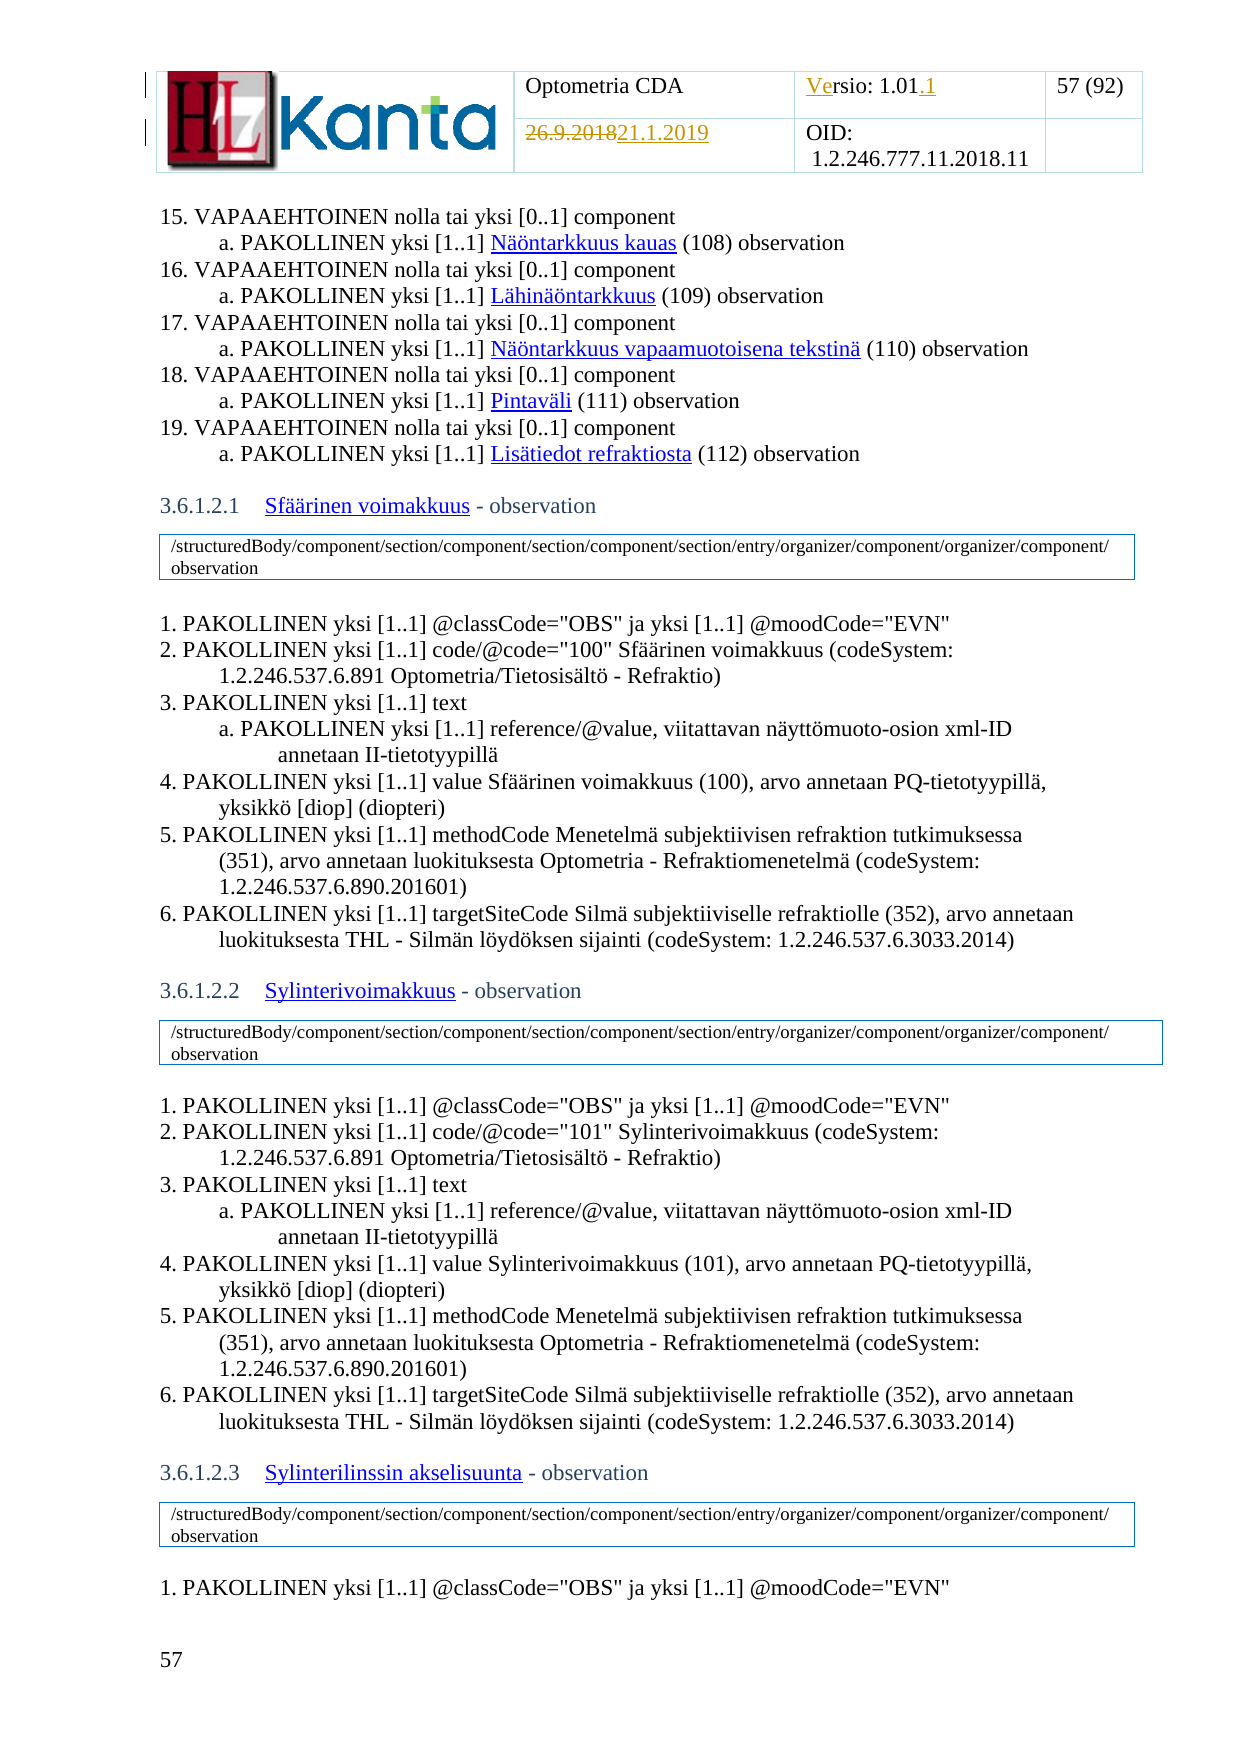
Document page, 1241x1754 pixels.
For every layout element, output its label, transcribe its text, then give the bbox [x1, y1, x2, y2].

subtitle Sfäärinen voimakkuus - observation [159, 492, 1081, 518]
text a. PAKOLLINEN yksi [1..1] reference/@value, viitattavan näyttömuoto-osion xml-ID annetaan II-tietotyypillä [218, 1197, 1081, 1250]
text a. PAKOLLINEN yksi [1..1] Lähinäöntarkkuus (109) observation [218, 282, 1081, 308]
text a. PAKOLLINEN yksi [1..1] Näöntarkkuus vapaamuotoisena tekstinä (110) observation [218, 335, 1081, 361]
subtitle Sylinterilinssin akselisuunta - observation [159, 1459, 1081, 1486]
text 3. PAKOLLINEN yksi [1..1] text [159, 1171, 1081, 1197]
picture [281, 96, 496, 150]
table_header /structuredBody/component/section/component/section/component/section/entry/organizer/component/organizer/component/observation [160, 535, 1134, 578]
text 18. VAPAAEHTOINEN nolla tai yksi [0..1] component [159, 361, 1081, 388]
table_header /structuredBody/component/section/component/section/component/section/entry/organizer/component/organizer/component/observation [160, 1503, 1134, 1546]
text 16. VAPAAEHTOINEN nolla tai yksi [0..1] component [159, 256, 1081, 282]
text 3. PAKOLLINEN yksi [1..1] text [159, 689, 1081, 715]
text 2. PAKOLLINEN yksi [1..1] code/@code="101" Sylinterivoimakkuus (codeSystem: 1.2.246.537.6.891 Optometria/Tietosisältö - Refraktio) [159, 1118, 1081, 1171]
text a. PAKOLLINEN yksi [1..1] Lisätiedot refraktiosta (112) observation [218, 440, 1081, 467]
text 4. PAKOLLINEN yksi [1..1] value Sfäärinen voimakkuus (100), arvo annetaan PQ-tietotyypillä, yksikkö [diop] (diopteri) [159, 768, 1081, 821]
text a. PAKOLLINEN yksi [1..1] Näöntarkkuus kauas (108) observation [218, 229, 1081, 256]
text 17. VAPAAEHTOINEN nolla tai yksi [0..1] component [159, 308, 1081, 335]
text a. PAKOLLINEN yksi [1..1] Pintaväli (111) observation [218, 388, 1081, 414]
table_header /structuredBody/component/section/component/section/component/section/entry/organizer/component/organizer/component/observation [160, 1021, 1162, 1064]
text a. PAKOLLINEN yksi [1..1] reference/@value, viitattavan näyttömuoto-osion xml-ID annetaan II-tietotyypillä [218, 715, 1081, 768]
picture [167, 71, 279, 171]
text 1. PAKOLLINEN yksi [1..1] @classCode="OBS" ja yksi [1..1] @moodCode="EVN" [159, 1573, 1081, 1600]
text 1. PAKOLLINEN yksi [1..1] @classCode="OBS" ja yksi [1..1] @moodCode="EVN" [159, 610, 1081, 636]
subtitle Sylinterivoimakkuus - observation [159, 977, 1081, 1004]
text 19. VAPAAEHTOINEN nolla tai yksi [0..1] component [159, 414, 1081, 440]
text 15. VAPAAEHTOINEN nolla tai yksi [0..1] component [159, 203, 1081, 229]
text 4. PAKOLLINEN yksi [1..1] value Sylinterivoimakkuus (101), arvo annetaan PQ-tietotyypillä, yksikkö [diop] (diopteri) [159, 1250, 1081, 1302]
text 2. PAKOLLINEN yksi [1..1] code/@code="100" Sfäärinen voimakkuus (codeSystem: 1.2.246.537.6.891 Optometria/Tietosisältö - Refraktio) [159, 636, 1081, 689]
text 1. PAKOLLINEN yksi [1..1] @classCode="OBS" ja yksi [1..1] @moodCode="EVN" [159, 1092, 1081, 1118]
